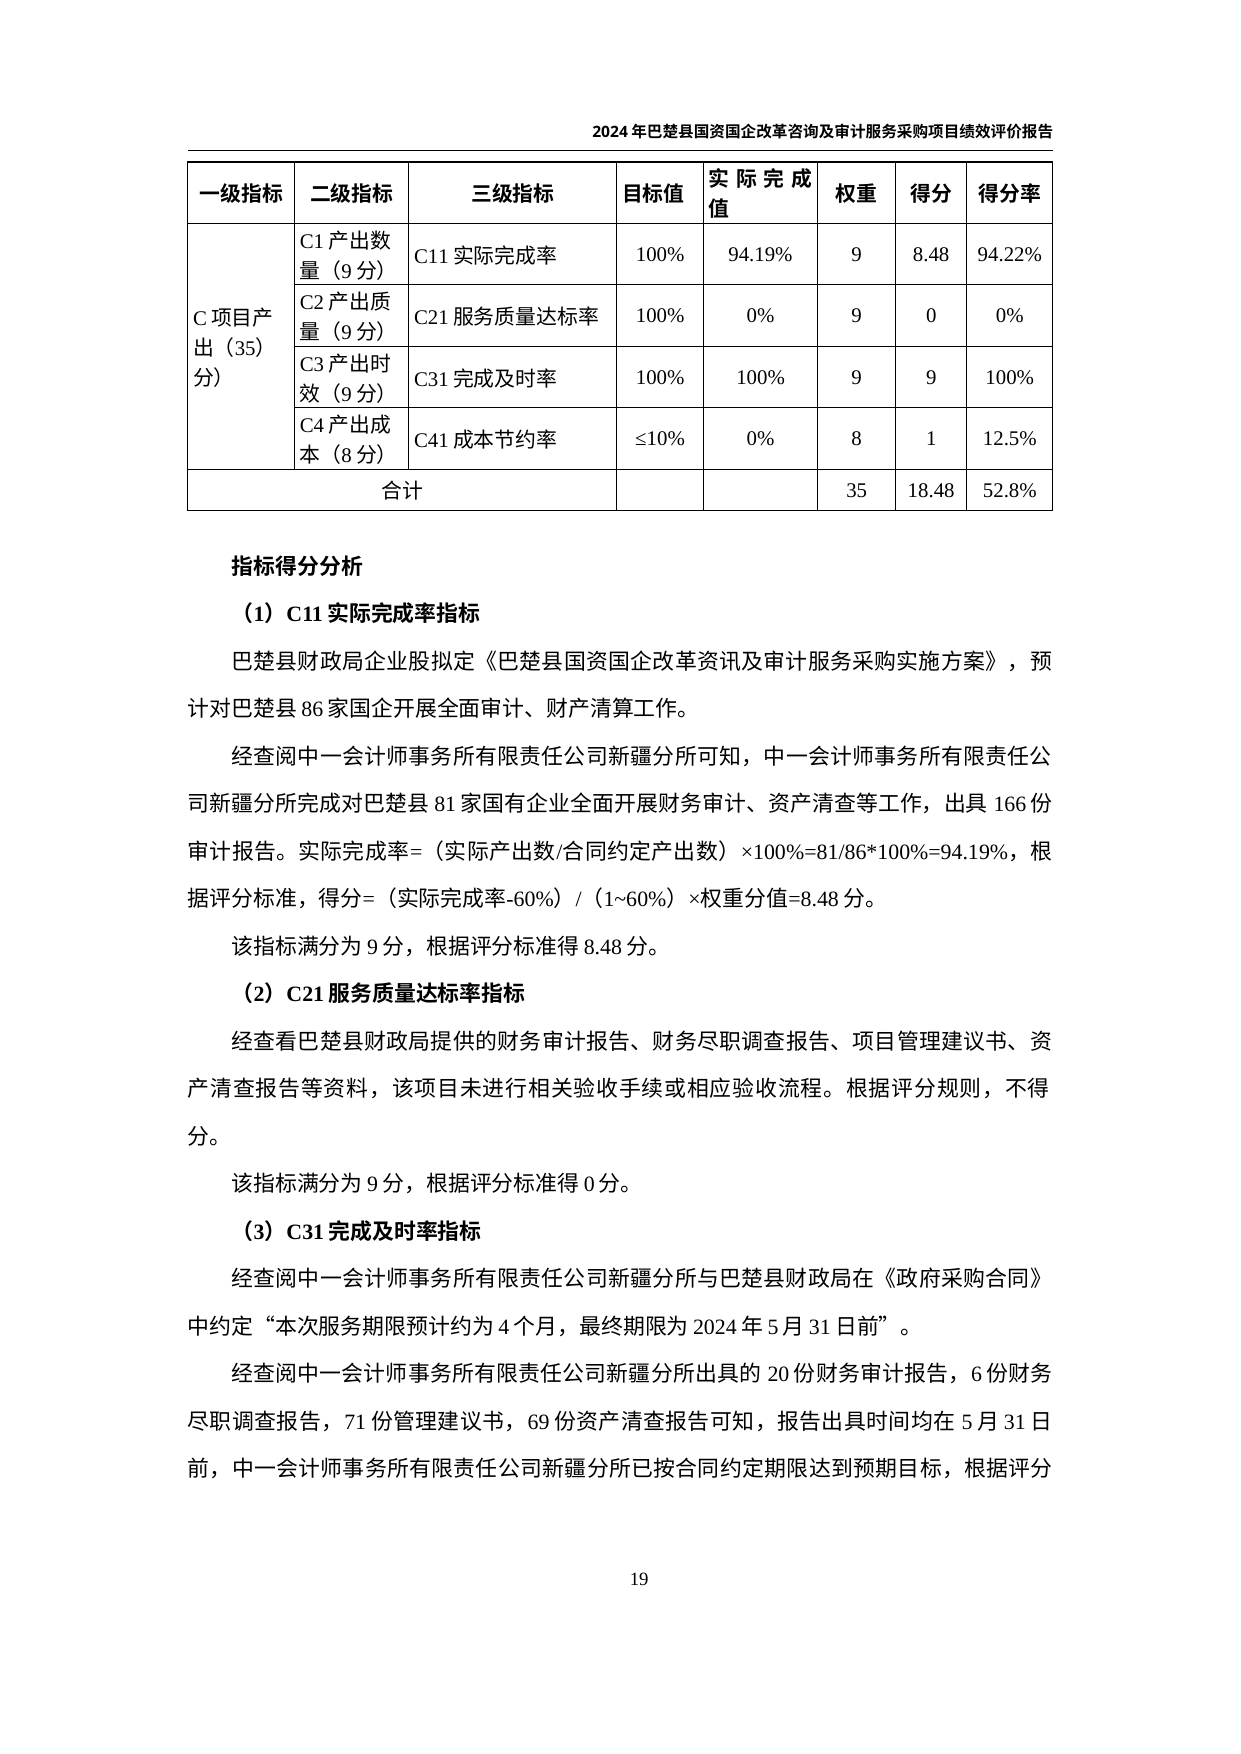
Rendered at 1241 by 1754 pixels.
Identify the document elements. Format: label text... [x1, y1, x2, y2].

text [187, 1356, 1053, 1483]
table_cell C41成本节约率 [409, 408, 616, 469]
table_header 目标值 [617, 163, 703, 223]
table_cell [617, 470, 703, 510]
table_cell 8 [818, 408, 895, 469]
text （2）C21服务质量达标率指标 [187, 976, 1053, 1008]
table_cell 8.48 [896, 224, 966, 284]
table_cell C11实际完成率 [409, 224, 616, 284]
table_cell C21服务质量达标率 [409, 285, 616, 346]
table_cell 100% [617, 224, 703, 284]
table_cell 9 [818, 347, 895, 407]
table_header 二级指标 [295, 163, 408, 223]
table_cell 100% [967, 347, 1052, 407]
text 经查看巴楚县财政局提供的财务审计报告、财务尽职调查报告、项目管理建议书、资产清查报告等资料，该项目未进行相关验收手续或相应验收流程。根据评分规则，不得分。 [187, 1024, 1053, 1151]
table_cell C1产出数量（9分） [295, 224, 408, 284]
text 该指标满分为9分，根据评分标准得0分。 [187, 1166, 1053, 1198]
table_cell ≤10% [617, 408, 703, 469]
text 巴楚县财政局企业股拟定《巴楚县国资国企改革资讯及审计服务采购实施方案》，预计对巴楚县86家国企开展全面审计、财产清算工作。 [187, 644, 1053, 723]
table_cell C项目产出（35）分） [188, 224, 294, 469]
table_cell 9 [818, 285, 895, 346]
table_cell 100% [617, 285, 703, 346]
table_cell 12.5% [967, 408, 1052, 469]
table_cell 94.22% [967, 224, 1052, 284]
table_cell 合计 [188, 470, 616, 510]
text 经查阅中一会计师事务所有限责任公司新疆分所与巴楚县财政局在《政府采购合同》中约定“本次服务期限预计约为4个月，最终期限为2024年5月31日前”。 [187, 1261, 1053, 1341]
table_cell 0% [704, 285, 817, 346]
table_cell 18.48 [896, 470, 966, 510]
text （3）C31完成及时率指标 [187, 1214, 1053, 1246]
text 该指标满分为9分，根据评分标准得8.48分。 [187, 929, 1053, 961]
table_header 一级指标 [188, 163, 294, 223]
table_cell C3产出时效（9分） [295, 347, 408, 407]
table_cell 9 [818, 224, 895, 284]
table_cell 52.8% [967, 470, 1052, 510]
table_cell C31完成及时率 [409, 347, 616, 407]
table_cell C4产出成本（8分） [295, 408, 408, 469]
table_cell 35 [818, 470, 895, 510]
table_cell 0% [704, 408, 817, 469]
table_cell C2产出质量（9分） [295, 285, 408, 346]
table_cell 100% [704, 347, 817, 407]
table_header 实际完成值 [704, 163, 817, 223]
table_header 得分率 [967, 163, 1052, 223]
table_header 权重 [818, 163, 895, 223]
table_cell 9 [896, 347, 966, 407]
text 指标得分分析 [187, 549, 1053, 581]
table_cell 0 [896, 285, 966, 346]
table_header 三级指标 [409, 163, 616, 223]
table_header 得分 [896, 163, 966, 223]
table_cell 0% [967, 285, 1052, 346]
table_cell 1 [896, 408, 966, 469]
text 经查阅中一会计师事务所有限责任公司新疆分所可知，中一会计师事务所有限责任公司新疆分所完成对巴楚县81家国有企业全面开展财务审计、资产清查等工作，出具166份审计报告。实际完成率=（实际产出数/合同约定产出数）×100%=81/86*100%=94.19%，根据评分标准，得分=（实际完成率-60%）/（1~60%）×权重分值=8.48分。 [187, 739, 1053, 913]
text （1）C11实际完成率指标 [187, 596, 1053, 628]
table_cell [704, 470, 817, 510]
table_cell 94.19% [704, 224, 817, 284]
table_cell 100% [617, 347, 703, 407]
